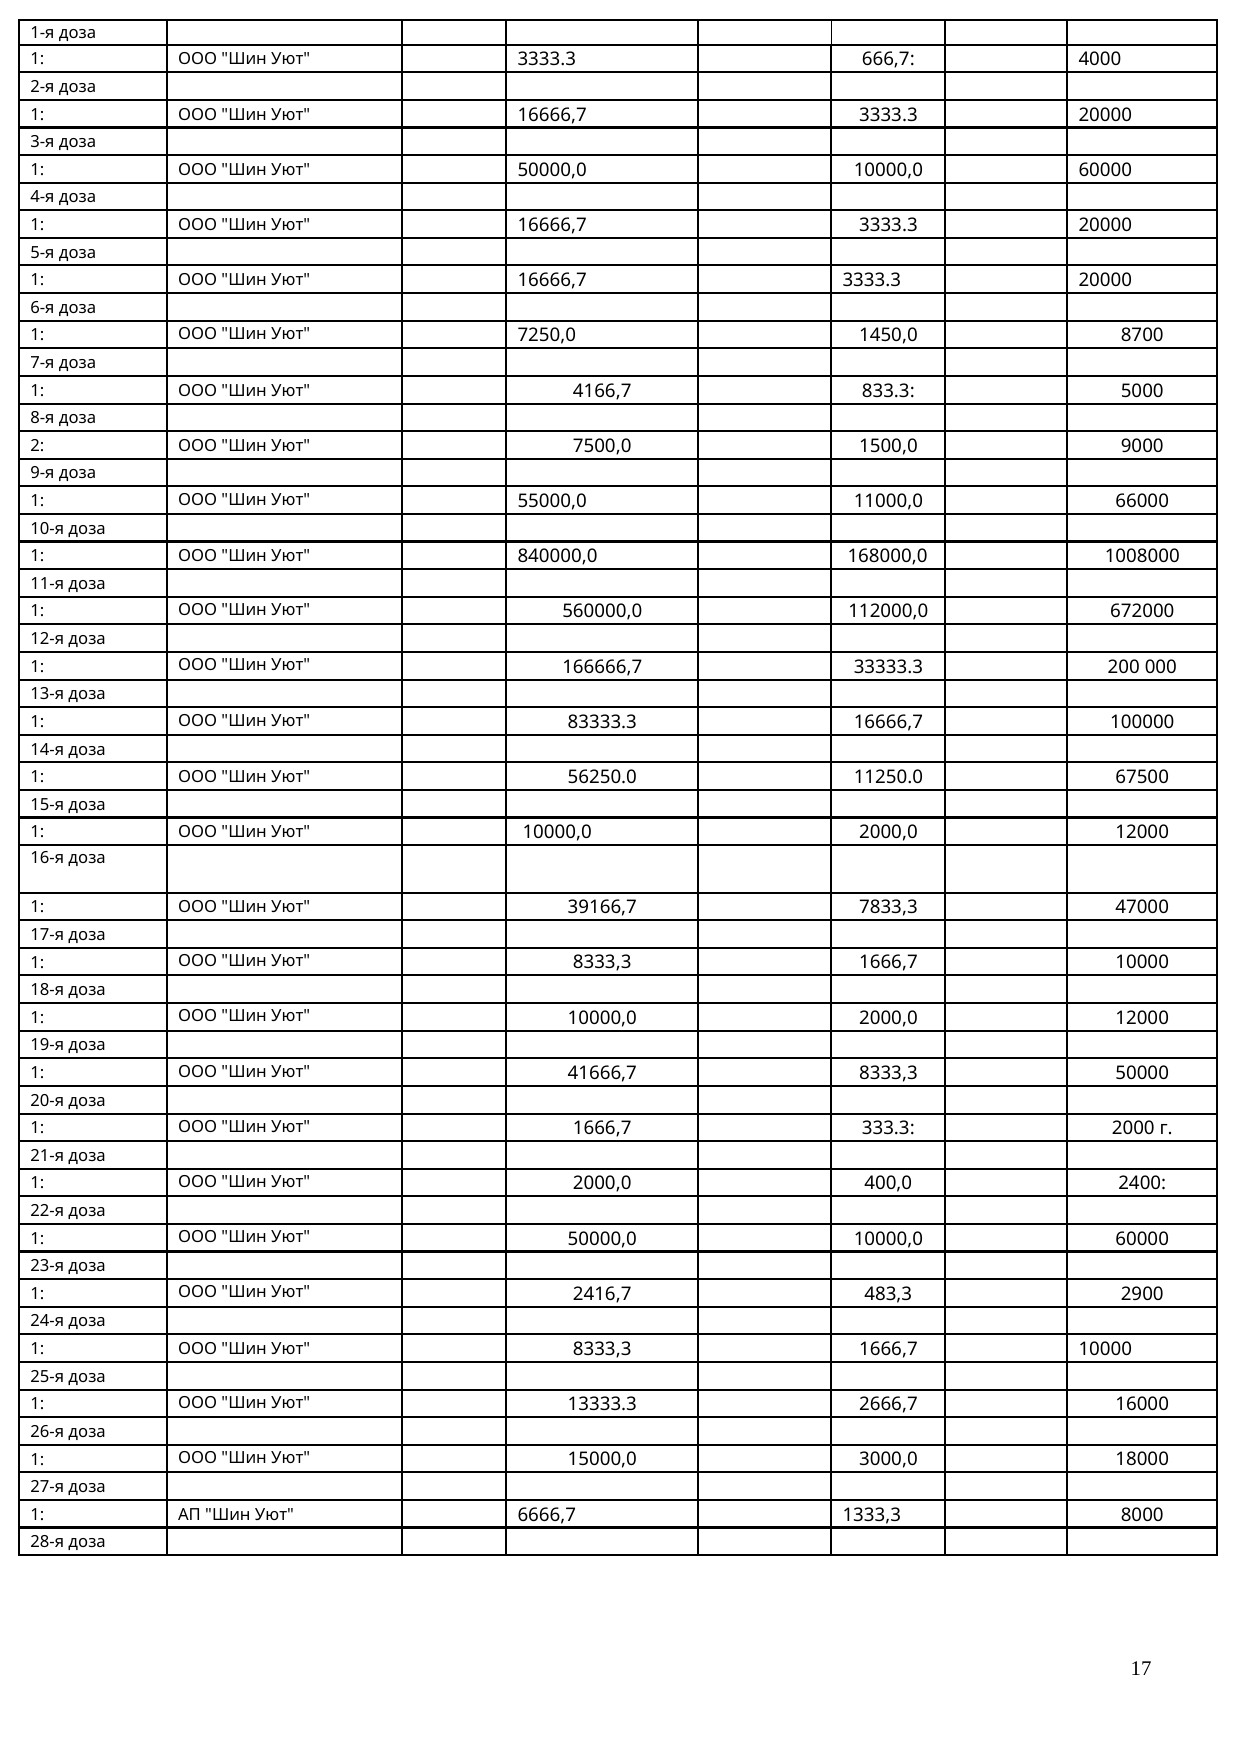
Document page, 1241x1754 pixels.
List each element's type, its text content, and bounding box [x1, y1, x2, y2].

table_cell 1666,7 [507, 1115, 697, 1140]
table_cell ООО "Шин Уют" [168, 101, 401, 126]
table_cell [946, 322, 1066, 347]
table_cell [403, 894, 505, 919]
table_cell [946, 1335, 1066, 1361]
table_cell [403, 487, 505, 513]
table_cell [699, 405, 830, 430]
table_cell 1: [20, 1335, 166, 1361]
table_cell [946, 1059, 1066, 1085]
table_cell [946, 543, 1066, 568]
table_cell [699, 976, 830, 1002]
table_cell [403, 570, 505, 596]
table_cell [168, 73, 401, 99]
table_cell [946, 432, 1066, 458]
table_cell ООО "Шин Уют" [168, 322, 401, 347]
table_cell [699, 1501, 830, 1526]
table_cell 50000,0 [507, 156, 697, 182]
table_cell 833.3: [832, 377, 944, 402]
table_cell [1068, 1308, 1216, 1333]
table_cell [946, 156, 1066, 182]
table_cell [699, 1059, 830, 1085]
table_cell 47000 [1068, 894, 1216, 919]
table_cell 8333,3 [507, 1335, 697, 1361]
table_cell [403, 239, 505, 264]
table_cell ООО "Шин Уют" [168, 949, 401, 974]
table_cell ООО "Шин Уют" [168, 653, 401, 678]
table_cell [403, 1197, 505, 1223]
table_cell [946, 1529, 1066, 1554]
table_cell 20000 [1068, 211, 1216, 237]
table_cell [699, 708, 830, 734]
table_cell [507, 1087, 697, 1112]
table_cell [699, 791, 830, 816]
table_cell [1068, 294, 1216, 319]
table_cell [1068, 921, 1216, 947]
table_cell [168, 21, 401, 43]
table_cell ООО "Шин Уют" [168, 1391, 401, 1416]
table_cell ООО "Шин Уют" [168, 1280, 401, 1306]
table_cell 1: [20, 763, 166, 789]
table_cell 112000,0 [832, 598, 944, 623]
table_cell [403, 791, 505, 816]
table_cell 11-я доза [20, 570, 166, 596]
table_cell [1068, 681, 1216, 706]
table_cell 16666,7 [507, 211, 697, 237]
table_cell 13333.3 [507, 1391, 697, 1416]
table_cell ООО "Шин Уют" [168, 763, 401, 789]
table_cell [699, 1280, 830, 1306]
table_cell [946, 1115, 1066, 1140]
table_cell [946, 763, 1066, 789]
table_cell 8-я доза [20, 405, 166, 430]
table_cell 4000 [1068, 46, 1216, 71]
table_cell [403, 681, 505, 706]
table_cell [832, 129, 944, 154]
table_cell [403, 294, 505, 319]
table_cell [699, 819, 830, 844]
table_cell 3333.3 [832, 101, 944, 126]
table_cell 2416,7 [507, 1280, 697, 1306]
table_cell 10000,0 [832, 156, 944, 182]
table_cell ООО "Шин Уют" [168, 1004, 401, 1029]
table_cell 8000 [1068, 1501, 1216, 1526]
table_cell [699, 1308, 830, 1333]
table_cell 1: [20, 487, 166, 513]
table_cell [403, 921, 505, 947]
table_cell [403, 708, 505, 734]
table_cell [507, 681, 697, 706]
table_cell 10000,0 [507, 819, 697, 844]
table_cell 560000,0 [507, 598, 697, 623]
table_cell [832, 921, 944, 947]
table_cell [946, 515, 1066, 540]
table_cell [699, 294, 830, 319]
table_cell [1068, 1087, 1216, 1112]
table_cell [403, 1087, 505, 1112]
table_cell [403, 129, 505, 154]
table_cell ООО "Шин Уют" [168, 156, 401, 182]
table_cell ООО "Шин Уют" [168, 1335, 401, 1361]
table_cell [832, 405, 944, 430]
table_cell [946, 46, 1066, 71]
table_cell [946, 1032, 1066, 1057]
table_cell [699, 46, 830, 71]
table_cell [1068, 1529, 1216, 1554]
table_cell [507, 1473, 697, 1499]
table_cell [832, 625, 944, 651]
table_cell 4166,7 [507, 377, 697, 402]
table_cell [168, 625, 401, 651]
table_cell 1: [20, 1446, 166, 1471]
table_cell 50000 [1068, 1059, 1216, 1085]
table_cell [403, 1473, 505, 1499]
table_cell [832, 349, 944, 375]
table_cell 22-я доза [20, 1197, 166, 1223]
table_cell 2000,0 [832, 1004, 944, 1029]
table_cell [168, 129, 401, 154]
table_cell 12000 [1068, 819, 1216, 844]
table_cell [168, 1529, 401, 1554]
table_cell [507, 791, 697, 816]
table_cell [699, 349, 830, 375]
table_cell ООО "Шин Уют" [168, 1059, 401, 1085]
table_cell [403, 1446, 505, 1471]
table_cell 2400: [1068, 1170, 1216, 1195]
table_cell [699, 129, 830, 154]
table_cell 16666,7 [832, 708, 944, 734]
table_cell [403, 1280, 505, 1306]
table_cell [832, 1142, 944, 1168]
table_cell [946, 653, 1066, 678]
table_cell 10-я доза [20, 515, 166, 540]
table_cell 18000 [1068, 1446, 1216, 1471]
table_cell 483,3 [832, 1280, 944, 1306]
table_cell 7833,3 [832, 894, 944, 919]
table_cell [403, 322, 505, 347]
table_cell [403, 819, 505, 844]
table_cell 8333,3 [832, 1059, 944, 1085]
table_cell [699, 763, 830, 789]
table_cell 7500,0 [507, 432, 697, 458]
table_cell 5000 [1068, 377, 1216, 402]
table_cell [946, 846, 1066, 892]
table_cell [507, 1418, 697, 1444]
table_cell [168, 921, 401, 947]
table_cell [403, 1170, 505, 1195]
table_cell ООО "Шин Уют" [168, 1170, 401, 1195]
table_cell ООО "Шин Уют" [168, 819, 401, 844]
table_cell 1-я доза [20, 21, 166, 43]
table_cell [946, 1363, 1066, 1388]
table_cell [507, 976, 697, 1002]
table_cell [403, 625, 505, 651]
table_cell [168, 791, 401, 816]
table_cell [1068, 625, 1216, 651]
table_cell [699, 1115, 830, 1140]
table_cell 6-я доза [20, 294, 166, 319]
table_cell [699, 266, 830, 292]
table_cell [699, 681, 830, 706]
table_cell [1068, 791, 1216, 816]
table_cell [832, 184, 944, 209]
table_cell 20-я доза [20, 1087, 166, 1112]
table_cell 12000 [1068, 1004, 1216, 1029]
table_cell [832, 1253, 944, 1278]
table_cell [403, 1253, 505, 1278]
table_cell [1068, 1418, 1216, 1444]
table_cell [946, 598, 1066, 623]
table_cell ООО "Шин Уют" [168, 708, 401, 734]
table_cell [403, 1032, 505, 1057]
table_cell [168, 405, 401, 430]
table_cell [699, 1225, 830, 1250]
table_cell 1: [20, 46, 166, 71]
table_cell [403, 1501, 505, 1526]
table_cell [946, 377, 1066, 402]
table_cell [168, 1087, 401, 1112]
table_cell [403, 515, 505, 540]
table_cell ООО "Шин Уют" [168, 487, 401, 513]
table_cell [946, 819, 1066, 844]
table_cell [168, 1253, 401, 1278]
table_cell 23-я доза [20, 1253, 166, 1278]
table_cell [1068, 349, 1216, 375]
table_cell [832, 976, 944, 1002]
table_cell 11250.0 [832, 763, 944, 789]
table_cell [168, 1197, 401, 1223]
table_cell [168, 1363, 401, 1388]
table_cell [946, 1501, 1066, 1526]
table_cell 1666,7 [832, 949, 944, 974]
table_cell 166666,7 [507, 653, 697, 678]
table_cell АП "Шин Уют" [168, 1501, 401, 1526]
table_cell [168, 1032, 401, 1057]
table_cell ООО "Шин Уют" [168, 894, 401, 919]
table_cell [699, 377, 830, 402]
table_cell [1068, 515, 1216, 540]
table_cell [403, 211, 505, 237]
table_cell [699, 1032, 830, 1057]
table_cell [507, 73, 697, 99]
table_cell [403, 1363, 505, 1388]
table_cell [699, 1446, 830, 1471]
table_cell [403, 763, 505, 789]
table_cell 1333,3 [832, 1501, 944, 1526]
table_cell [1068, 736, 1216, 761]
table_cell [946, 1142, 1066, 1168]
table_cell 1500,0 [832, 432, 944, 458]
table_cell [946, 349, 1066, 375]
table_cell [699, 1004, 830, 1029]
table_cell [403, 949, 505, 974]
table_cell 8333,3 [507, 949, 697, 974]
table_cell 21-я доза [20, 1142, 166, 1168]
table_cell 840000,0 [507, 543, 697, 568]
table_cell [168, 846, 401, 892]
table_cell [832, 239, 944, 264]
table_cell 24-я доза [20, 1308, 166, 1333]
table_cell 1: [20, 377, 166, 402]
table_cell 1: [20, 1004, 166, 1029]
table_cell [403, 432, 505, 458]
table_cell [168, 515, 401, 540]
table_cell [507, 1363, 697, 1388]
table_cell [168, 570, 401, 596]
table_cell [403, 266, 505, 292]
table_cell 333.3: [832, 1115, 944, 1140]
table_cell 1: [20, 1115, 166, 1140]
table_cell [832, 1308, 944, 1333]
table_cell 11000,0 [832, 487, 944, 513]
table_cell [832, 21, 944, 43]
table_cell [507, 1253, 697, 1278]
table_cell [168, 1473, 401, 1499]
table_cell [946, 405, 1066, 430]
table_cell [946, 570, 1066, 596]
table_cell 2-я доза [20, 73, 166, 99]
table_cell [1068, 73, 1216, 99]
table_cell ООО "Шин Уют" [168, 377, 401, 402]
table_cell 1666,7 [832, 1335, 944, 1361]
table_cell [699, 460, 830, 485]
table_cell [1068, 1253, 1216, 1278]
table_cell [168, 736, 401, 761]
table_cell 15000,0 [507, 1446, 697, 1471]
table_cell [946, 791, 1066, 816]
table_cell [507, 515, 697, 540]
table_cell [946, 129, 1066, 154]
table_cell [507, 460, 697, 485]
table_cell [832, 1418, 944, 1444]
table_cell [699, 156, 830, 182]
table_cell [946, 487, 1066, 513]
table_cell [946, 211, 1066, 237]
table_cell 1450,0 [832, 322, 944, 347]
table_cell 1: [20, 1280, 166, 1306]
table_cell [699, 322, 830, 347]
table_cell [168, 239, 401, 264]
table_cell [699, 184, 830, 209]
table_cell [946, 1280, 1066, 1306]
table_cell 41666,7 [507, 1059, 697, 1085]
table_cell [946, 1197, 1066, 1223]
table_cell [699, 894, 830, 919]
table_cell 19-я доза [20, 1032, 166, 1057]
table_cell [168, 184, 401, 209]
table_cell [507, 21, 697, 43]
table_cell 20000 [1068, 266, 1216, 292]
table_cell 56250.0 [507, 763, 697, 789]
table_cell 5-я доза [20, 239, 166, 264]
table_cell 12-я доза [20, 625, 166, 651]
table_cell [168, 460, 401, 485]
table_cell [832, 1032, 944, 1057]
table_cell [946, 1446, 1066, 1471]
table_cell 16-я доза [20, 846, 166, 892]
table_cell 1: [20, 101, 166, 126]
table_cell [699, 653, 830, 678]
table_cell [946, 460, 1066, 485]
table_cell [1068, 846, 1216, 892]
table_cell 9000 [1068, 432, 1216, 458]
table_cell [1068, 1142, 1216, 1168]
table_cell ООО "Шин Уют" [168, 598, 401, 623]
table_cell 1: [20, 1501, 166, 1526]
table_cell [403, 1529, 505, 1554]
table_cell 50000,0 [507, 1225, 697, 1250]
table_cell 39166,7 [507, 894, 697, 919]
table_cell [403, 1308, 505, 1333]
table_cell [507, 625, 697, 651]
table_cell [403, 1335, 505, 1361]
table_cell [168, 1418, 401, 1444]
table_cell 60000 [1068, 156, 1216, 182]
table_cell [946, 681, 1066, 706]
table_cell [403, 460, 505, 485]
table_cell [699, 21, 831, 43]
table_cell [1068, 976, 1216, 1002]
table_cell [946, 625, 1066, 651]
table_cell [699, 1418, 830, 1444]
table_cell 4-я доза [20, 184, 166, 209]
table_cell 1: [20, 819, 166, 844]
table_cell [946, 1225, 1066, 1250]
table_cell [1068, 405, 1216, 430]
table_cell [168, 1308, 401, 1333]
table_cell 18-я доза [20, 976, 166, 1002]
table_cell [403, 1418, 505, 1444]
table_cell 1: [20, 598, 166, 623]
table_cell [403, 846, 505, 892]
table_cell ООО "Шин Уют" [168, 211, 401, 237]
table_cell 1: [20, 211, 166, 237]
table_cell [403, 598, 505, 623]
table_cell ООО "Шин Уют" [168, 46, 401, 71]
table_cell ООО "Шин Уют" [168, 266, 401, 292]
table_cell 1: [20, 653, 166, 678]
table_cell 14-я доза [20, 736, 166, 761]
table_cell [699, 736, 830, 761]
table_cell 3333.3 [832, 211, 944, 237]
table_cell 1: [20, 322, 166, 347]
table_cell 3000,0 [832, 1446, 944, 1471]
table_cell 10000,0 [832, 1225, 944, 1250]
table_cell [946, 1418, 1066, 1444]
table_cell [832, 1087, 944, 1112]
table_cell [946, 1004, 1066, 1029]
table_cell [832, 460, 944, 485]
table_cell [403, 1115, 505, 1140]
table_cell [699, 211, 830, 237]
table_cell [168, 976, 401, 1002]
table_cell 9-я доза [20, 460, 166, 485]
table_cell [403, 156, 505, 182]
table_cell 1: [20, 1391, 166, 1416]
table_cell [946, 101, 1066, 126]
table_cell [946, 294, 1066, 319]
table_cell [403, 405, 505, 430]
table_cell [699, 1253, 830, 1278]
table_cell [699, 1087, 830, 1112]
table_cell [946, 266, 1066, 292]
table_cell [699, 598, 830, 623]
table_cell 1: [20, 543, 166, 568]
table_cell 7250,0 [507, 322, 697, 347]
table_cell 1: [20, 708, 166, 734]
table_cell 28-я доза [20, 1529, 166, 1554]
table_cell [507, 570, 697, 596]
table_cell [507, 921, 697, 947]
table_cell [1068, 1363, 1216, 1388]
table_cell [946, 73, 1066, 99]
table_cell 1: [20, 894, 166, 919]
table_cell [507, 1308, 697, 1333]
table_cell [507, 129, 697, 154]
table_cell 83333.3 [507, 708, 697, 734]
table_cell [832, 73, 944, 99]
table_cell 8700 [1068, 322, 1216, 347]
table_cell [507, 1032, 697, 1057]
table_cell 60000 [1068, 1225, 1216, 1250]
table_cell [507, 1197, 697, 1223]
table_cell [699, 1529, 830, 1554]
table_cell [699, 570, 830, 596]
table_cell [946, 1087, 1066, 1112]
table_cell [403, 1004, 505, 1029]
table_cell 3-я доза [20, 129, 166, 154]
table_cell 27-я доза [20, 1473, 166, 1499]
table_cell [507, 349, 697, 375]
table_cell [699, 73, 830, 99]
table_cell 168000,0 [832, 543, 944, 568]
table_cell [946, 736, 1066, 761]
table_cell [507, 184, 697, 209]
table_cell [832, 515, 944, 540]
table_cell 10000 [1068, 1335, 1216, 1361]
table_cell [403, 21, 505, 43]
table_cell [403, 184, 505, 209]
table_cell [699, 1170, 830, 1195]
table_cell 16000 [1068, 1391, 1216, 1416]
table_cell [832, 1473, 944, 1499]
table_cell 2000,0 [832, 819, 944, 844]
table_cell 1: [20, 949, 166, 974]
table_cell [1068, 460, 1216, 485]
table_cell [946, 976, 1066, 1002]
table_cell [507, 1529, 697, 1554]
table_cell 16666,7 [507, 101, 697, 126]
table_cell [507, 405, 697, 430]
table_cell [403, 736, 505, 761]
table_cell [699, 432, 830, 458]
table_cell [403, 1225, 505, 1250]
table_cell [699, 1391, 830, 1416]
table_cell [946, 894, 1066, 919]
table_cell [403, 543, 505, 568]
table_cell [832, 570, 944, 596]
table_cell [403, 73, 505, 99]
table_cell [403, 349, 505, 375]
table_cell [699, 846, 830, 892]
table_cell [403, 1391, 505, 1416]
table_cell [507, 1142, 697, 1168]
table_cell ООО "Шин Уют" [168, 432, 401, 458]
table_cell [403, 976, 505, 1002]
table_cell [403, 101, 505, 126]
table_cell [699, 921, 830, 947]
table_cell [403, 1142, 505, 1168]
table_cell [403, 377, 505, 402]
table_cell 10000,0 [507, 1004, 697, 1029]
table_cell [699, 625, 830, 651]
table_cell [699, 515, 830, 540]
table_cell 1: [20, 156, 166, 182]
table_cell 672000 [1068, 598, 1216, 623]
table_cell [699, 1142, 830, 1168]
table_cell 10000 [1068, 949, 1216, 974]
table_cell [946, 21, 1066, 43]
table_cell [946, 921, 1066, 947]
table_cell 1: [20, 1170, 166, 1195]
table_cell [403, 46, 505, 71]
table_cell [832, 294, 944, 319]
table_cell 200 000 [1068, 653, 1216, 678]
table_cell 2666,7 [832, 1391, 944, 1416]
table_cell [1068, 570, 1216, 596]
table_cell [946, 184, 1066, 209]
table_cell [1068, 1197, 1216, 1223]
table_cell 2000 г. [1068, 1115, 1216, 1140]
table_cell [699, 1335, 830, 1361]
table_cell [946, 239, 1066, 264]
table_cell ООО "Шин Уют" [168, 1225, 401, 1250]
table_cell [1068, 184, 1216, 209]
table_cell ООО "Шин Уют" [168, 1115, 401, 1140]
table_cell [1068, 1473, 1216, 1499]
table_cell [507, 846, 697, 892]
table_cell 3333.3 [507, 46, 697, 71]
table_cell 2900 [1068, 1280, 1216, 1306]
table_cell 15-я доза [20, 791, 166, 816]
table_cell 2: [20, 432, 166, 458]
table_cell 20000 [1068, 101, 1216, 126]
table_cell 67500 [1068, 763, 1216, 789]
table_cell [946, 1253, 1066, 1278]
table_cell [832, 681, 944, 706]
table_cell [699, 949, 830, 974]
table_cell [699, 1473, 830, 1499]
table_cell 6666,7 [507, 1501, 697, 1526]
table_cell [168, 681, 401, 706]
table_cell [832, 736, 944, 761]
table_cell [1068, 239, 1216, 264]
table_cell 1008000 [1068, 543, 1216, 568]
table_cell [507, 736, 697, 761]
table_cell [403, 653, 505, 678]
table_cell [1068, 1032, 1216, 1057]
table_cell 16666,7 [507, 266, 697, 292]
table_cell 1: [20, 266, 166, 292]
table_cell 666,7: [832, 46, 944, 71]
table_cell [168, 349, 401, 375]
table_cell 13-я доза [20, 681, 166, 706]
table_cell 1: [20, 1225, 166, 1250]
table_cell [168, 294, 401, 319]
table_cell [699, 487, 830, 513]
table_cell 33333.3 [832, 653, 944, 678]
table_cell 26-я доза [20, 1418, 166, 1444]
table_cell [1068, 129, 1216, 154]
table_cell 3333.3 [832, 266, 944, 292]
table_cell [946, 1170, 1066, 1195]
table_cell 66000 [1068, 487, 1216, 513]
table_cell 17-я доза [20, 921, 166, 947]
table_cell [168, 1142, 401, 1168]
table_cell [832, 1363, 944, 1388]
table_cell [507, 239, 697, 264]
table_cell ООО "Шин Уют" [168, 1446, 401, 1471]
table_cell [699, 543, 830, 568]
table_cell [832, 1529, 944, 1554]
table_cell 55000,0 [507, 487, 697, 513]
table_cell [1068, 21, 1216, 43]
table_cell [699, 101, 830, 126]
table_cell [403, 1059, 505, 1085]
table_cell [699, 239, 830, 264]
table_cell [946, 1473, 1066, 1499]
table_cell [946, 949, 1066, 974]
table_cell 7-я доза [20, 349, 166, 375]
table_cell 25-я доза [20, 1363, 166, 1388]
table_cell [699, 1197, 830, 1223]
table_cell 2000,0 [507, 1170, 697, 1195]
table_cell [832, 846, 944, 892]
table_cell [699, 1363, 830, 1388]
table_cell [946, 708, 1066, 734]
table_cell 400,0 [832, 1170, 944, 1195]
table_cell [946, 1308, 1066, 1333]
table_cell ООО "Шин Уют" [168, 543, 401, 568]
table_cell [507, 294, 697, 319]
table_cell 100000 [1068, 708, 1216, 734]
table_cell 1: [20, 1059, 166, 1085]
table_cell [946, 1391, 1066, 1416]
table_cell [832, 1197, 944, 1223]
table_cell [832, 791, 944, 816]
